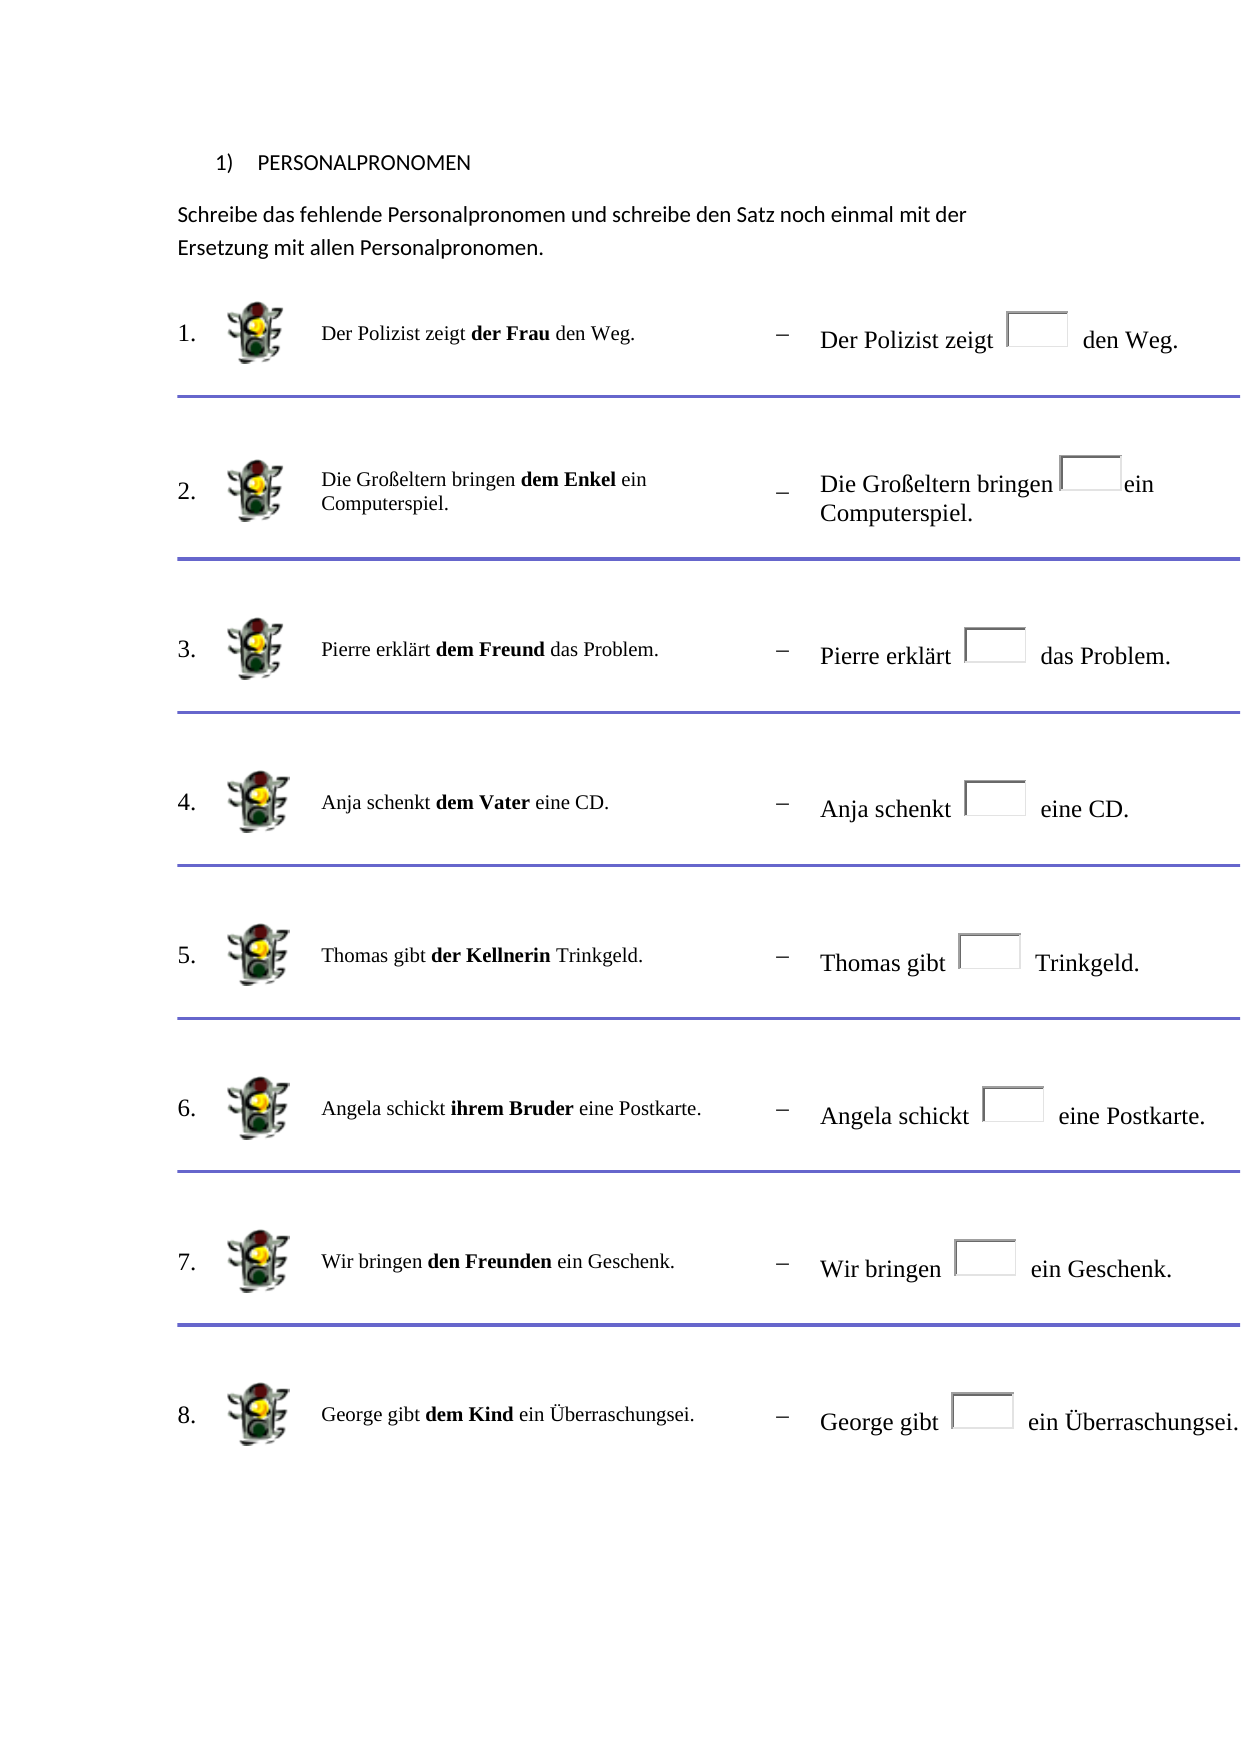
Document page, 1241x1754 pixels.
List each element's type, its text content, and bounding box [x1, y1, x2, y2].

table_cell [162, 1002, 1240, 1061]
picture [177, 1323, 1241, 1327]
table_header 1. [162, 286, 212, 380]
picture [227, 770, 290, 833]
table_cell [212, 1214, 305, 1308]
table_cell Angela schickt eine Postkarte. [804, 1061, 1240, 1155]
table_cell Die Großeltern bringen ein Computerspiel. [804, 439, 1240, 542]
text Schreibe das fehlende Personalpronomen und schreibe den Satz noch einmal mit der Ersetzung mit allen Personalpronomen. [177, 201, 1063, 261]
table_cell George gibt dem Kind ein Überraschungsei. [305, 1367, 761, 1461]
table_cell – [761, 439, 804, 542]
table_cell 2. [162, 439, 212, 542]
table_cell [162, 1155, 1240, 1214]
table_cell – [761, 1061, 804, 1155]
table_cell [162, 695, 1240, 755]
table_cell Wir bringen den Freunden ein Geschenk. [305, 1214, 761, 1308]
table_cell [162, 849, 1240, 908]
table_cell Thomas gibt Trinkgeld. [804, 908, 1240, 1002]
table_cell 6. [162, 1061, 212, 1155]
table_cell Anja schenkt eine CD. [804, 755, 1240, 848]
picture [227, 1076, 290, 1140]
table_cell 7. [162, 1214, 212, 1308]
picture [227, 617, 284, 680]
picture [227, 1382, 290, 1446]
table_cell – [761, 1214, 804, 1308]
table_header Der Polizist zeigt den Weg. [804, 286, 1240, 380]
table_cell 3. [162, 602, 212, 695]
table_cell Wir bringen ein Geschenk. [804, 1214, 1240, 1308]
table_cell – [761, 755, 804, 848]
table_cell [212, 1367, 305, 1461]
table_header [212, 286, 305, 380]
table_cell Die Großeltern bringen dem Enkel ein Computerspiel. [305, 439, 761, 542]
table_header – [761, 286, 804, 380]
table_cell 5. [162, 908, 212, 1002]
table_cell [212, 1061, 305, 1155]
table_cell – [761, 908, 804, 1002]
table_cell Anja schenkt dem Vater eine CD. [305, 755, 761, 848]
table_cell – [761, 1367, 804, 1461]
picture [177, 557, 1241, 561]
table_cell [212, 602, 305, 695]
table_cell [162, 380, 1240, 439]
table_cell Angela schickt ihrem Bruder eine Postkarte. [305, 1061, 761, 1155]
table_cell [162, 542, 1240, 602]
picture [227, 301, 284, 364]
table_cell – [761, 602, 804, 695]
picture [227, 459, 284, 522]
table_cell 4. [162, 755, 212, 848]
table_cell Pierre erklärt dem Freund das Problem. [305, 602, 761, 695]
table_cell George gibt ein Überraschungsei. [804, 1367, 1240, 1461]
table_cell [212, 439, 305, 542]
table_cell [212, 908, 305, 1002]
list PERSONALPRONOMEN [215, 148, 1063, 176]
table_header Der Polizist zeigt der Frau den Weg. [305, 286, 761, 380]
picture [227, 923, 290, 986]
table_cell Pierre erklärt das Problem. [804, 602, 1240, 695]
table_cell 8. [162, 1367, 212, 1461]
table_cell [162, 1308, 1240, 1367]
table_cell [212, 755, 305, 848]
table_cell Thomas gibt der Kellnerin Trinkgeld. [305, 908, 761, 1002]
picture [227, 1229, 290, 1293]
